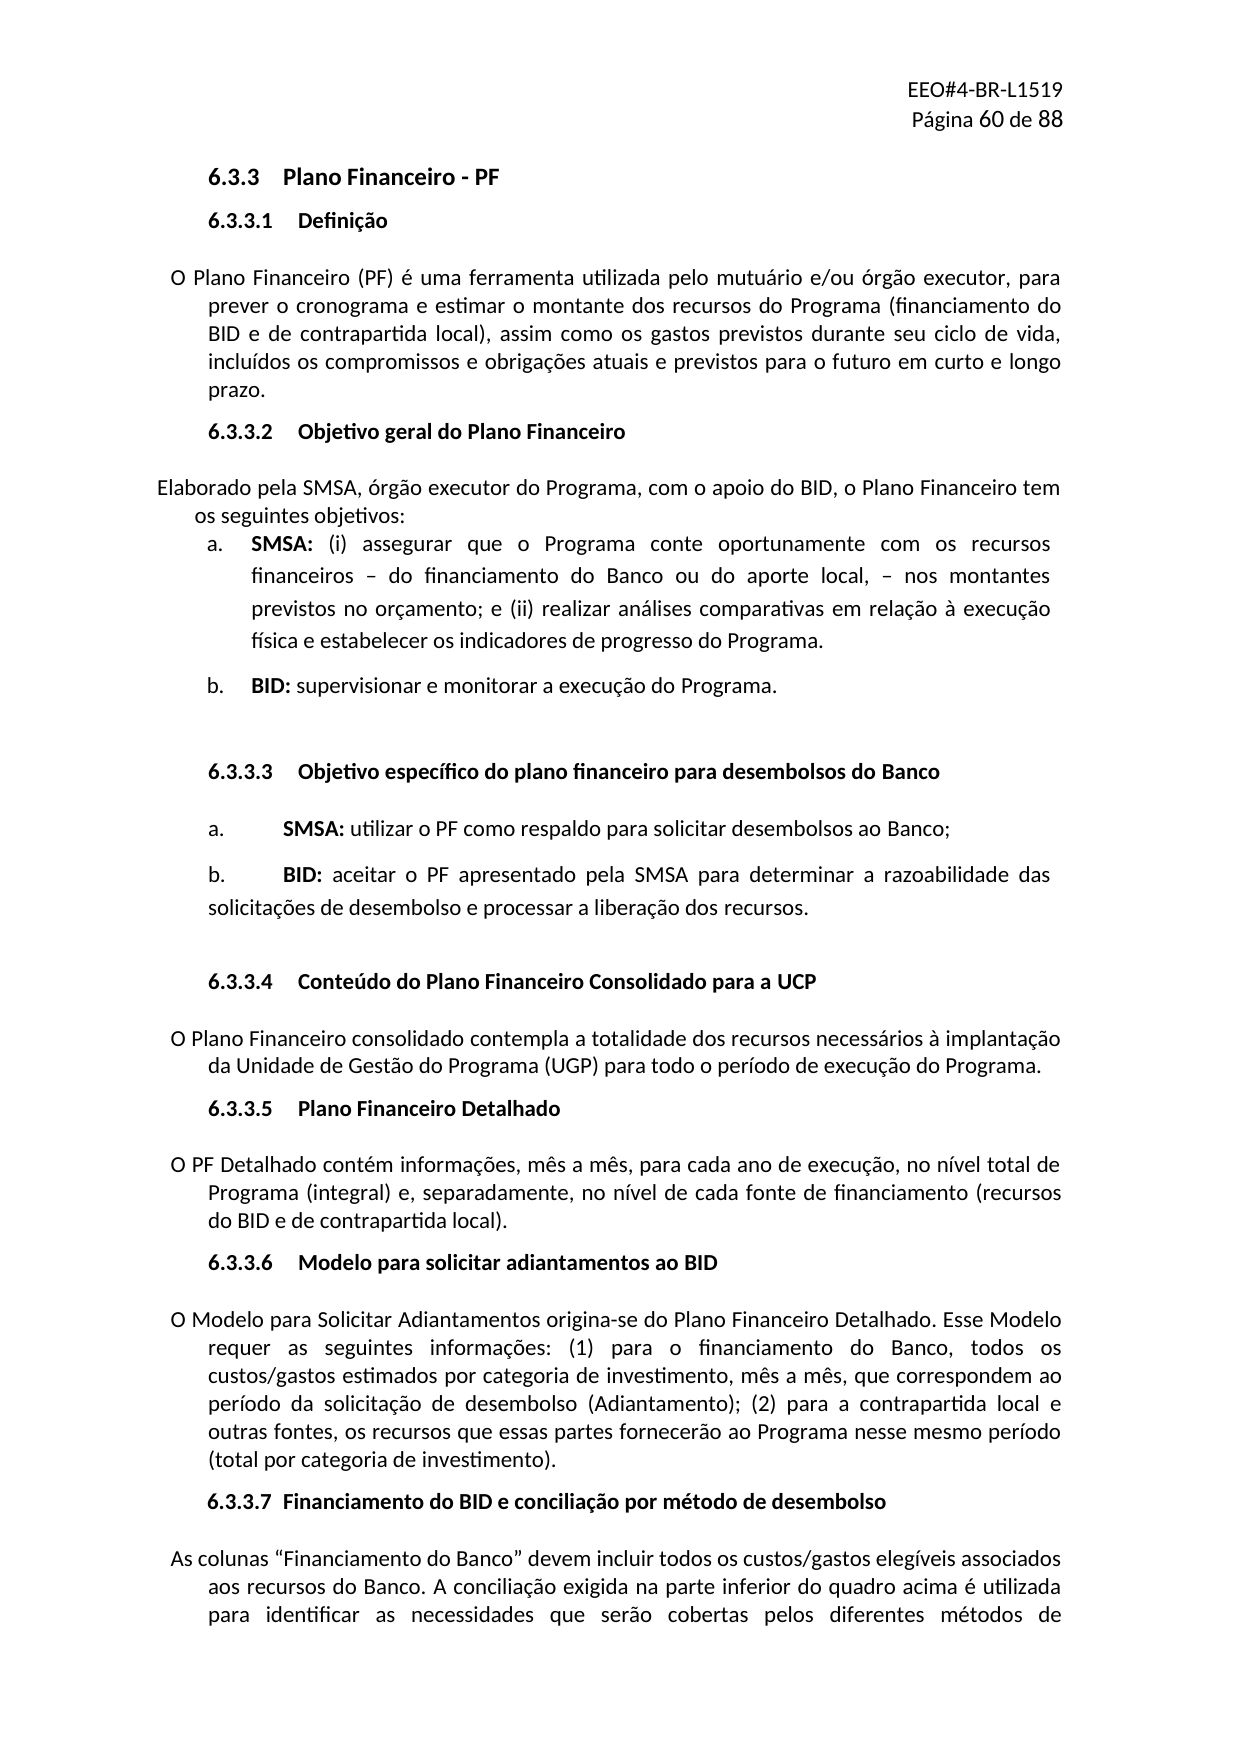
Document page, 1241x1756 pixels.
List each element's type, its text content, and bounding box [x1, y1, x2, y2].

subtitle Plano Financeiro Detalhado [208, 1094, 1063, 1122]
subtitle Financiamento do BID e conciliação por método de desembolso [207, 1487, 1050, 1515]
subtitle Objetivo geral do Plano Financeiro [208, 417, 1063, 445]
text O PF Detalhado contém informações, mês a mês, para cada ano de execução, no nível total de Programa (integral) e, separadamente, no nível de cada fonte de financiamento (recursos do BID e de contrapartida local). [170, 1150, 1063, 1234]
list SMSA: (i) assegurar que o Programa conte oportunamente com os recursos financeiros – do financiamento do Banco ou do aporte local, – nos montantes previstos no orçamento; e (ii) realizar análises comparativas em relação à execução física e estabelecer os indicadores de progresso do Programa. [207, 529, 1052, 654]
list SMSA: utilizar o PF como respaldo para solicitar desembolsos ao Banco; [208, 814, 1063, 842]
subtitle Definição [208, 206, 1063, 234]
subtitle Objetivo específico do plano financeiro para desembolsos do Banco [208, 757, 1063, 786]
text O Plano Financeiro (PF) é uma ferramenta utilizada pelo mutuário e/ou órgão executor, para prever o cronograma e estimar o montante dos recursos do Programa (financiamento do BID e de contrapartida local), assim como os gastos previstos durante seu ciclo de vida, incluídos os compromissos e obrigações atuais e previstos para o futuro em curto e longo prazo. [170, 263, 1063, 403]
subtitle Plano Financeiro - PF [208, 162, 1063, 192]
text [170, 1544, 1063, 1628]
text Elaborado pela SMSA, órgão executor do Programa, com o apoio do BID, o Plano Financeiro tem os seguintes objetivos: [157, 473, 1063, 529]
subtitle Modelo para solicitar adiantamentos ao BID [208, 1248, 1063, 1276]
text O Plano Financeiro consolidado contempla a totalidade dos recursos necessários à implantação da Unidade de Gestão do Programa (UGP) para todo o período de execução do Programa. [170, 1024, 1063, 1080]
list BID: supervisionar e monitorar a execução do Programa. [207, 671, 1063, 699]
list BID: aceitar o PF apresentado pela SMSA para determinar a razoabilidade das solicitações de desembolso e processar a liberação dos recursos. [208, 861, 1052, 921]
text O Modelo para Solicitar Adiantamentos origina-se do Plano Financeiro Detalhado. Esse Modelo requer as seguintes informações: (1) para o financiamento do Banco, todos os custos/gastos estimados por categoria de investimento, mês a mês, que correspondem ao período da solicitação de desembolso (Adiantamento); (2) para a contrapartida local e outras fontes, os recursos que essas partes fornecerão ao Programa nesse mesmo período (total por categoria de investimento). [170, 1305, 1063, 1473]
subtitle Conteúdo do Plano Financeiro Consolidado para a UCP [208, 967, 1063, 995]
